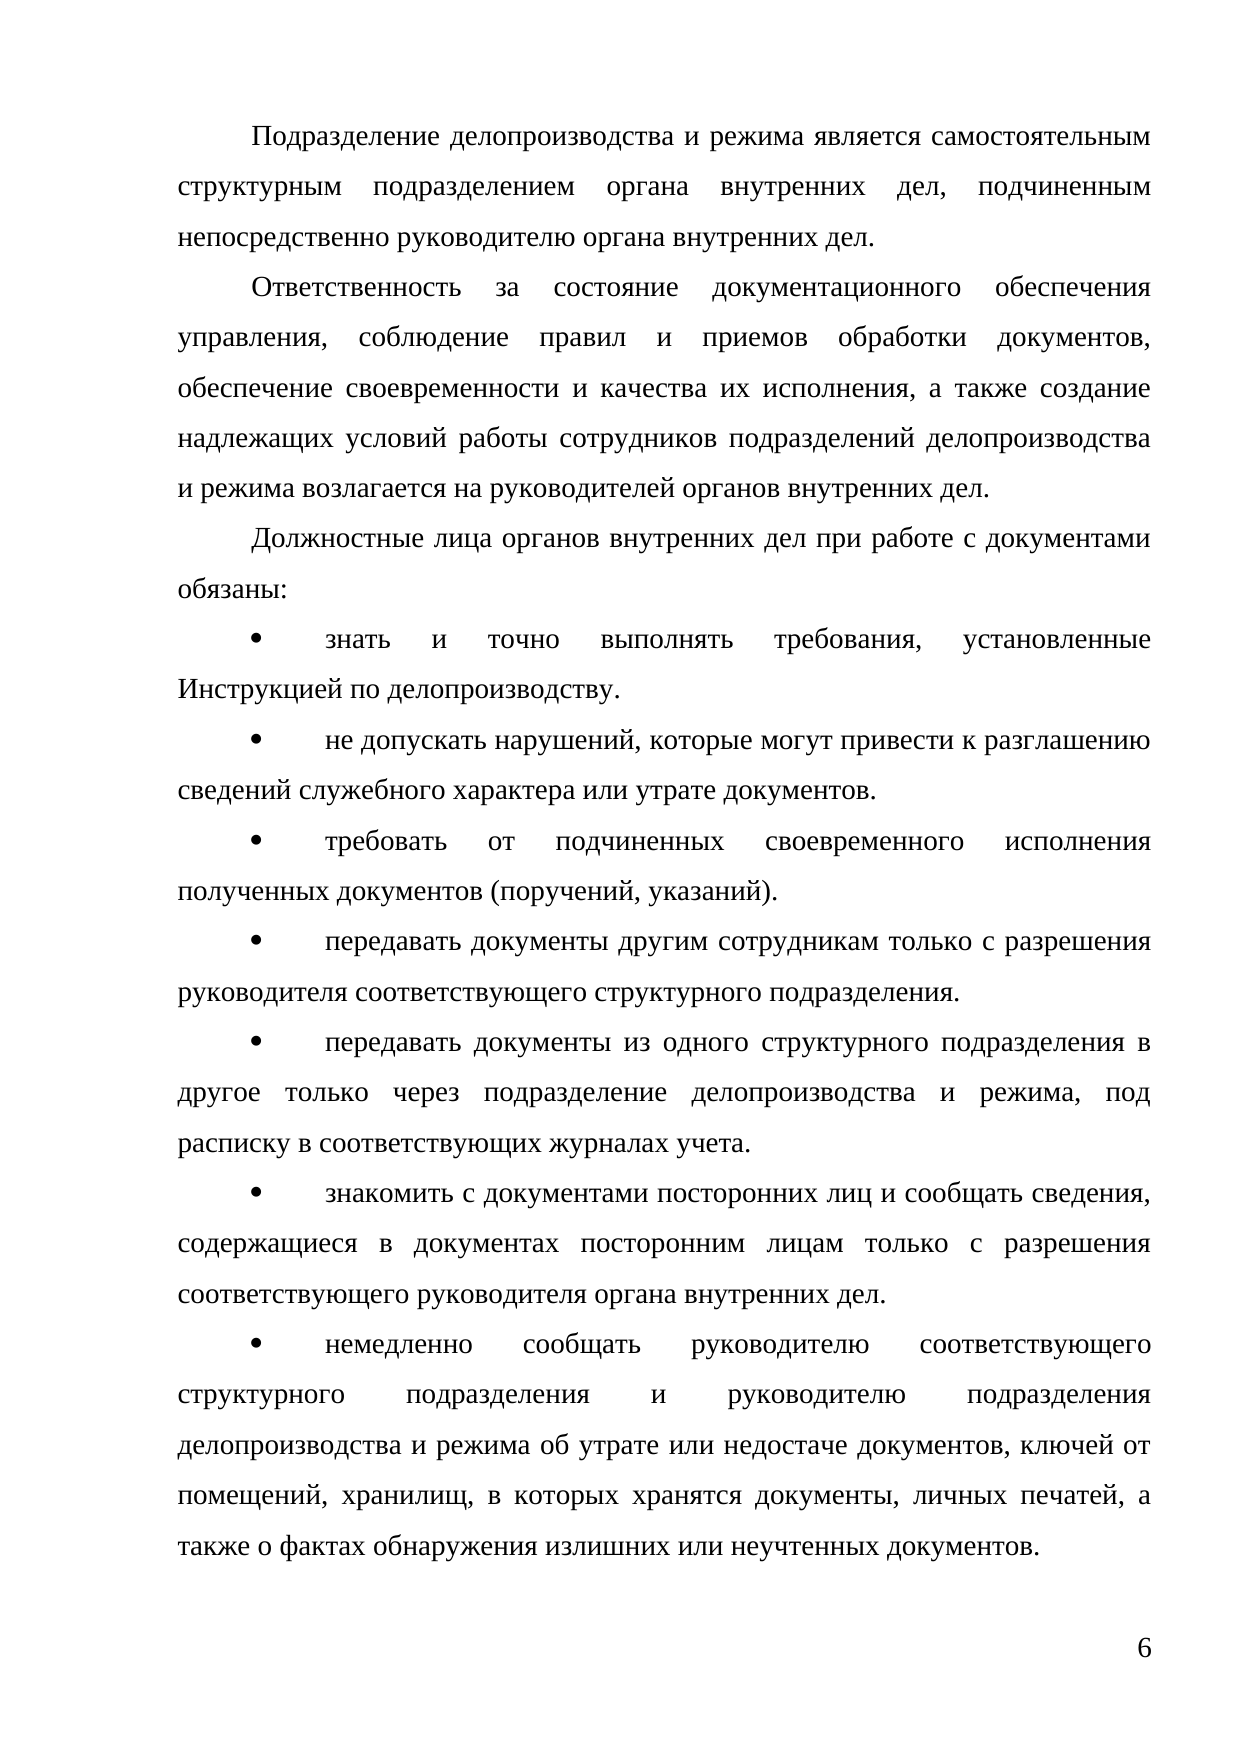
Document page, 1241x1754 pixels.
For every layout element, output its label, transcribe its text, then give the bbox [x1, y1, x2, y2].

text знать и точно выполнять требования, установленные Инструкцией по делопроизводству. [177, 621, 1152, 705]
text не допускать нарушений, которые могут привести к разглашению сведений служебного характера или утрате документов. [177, 722, 1152, 806]
text знакомить с документами посторонних лиц и сообщать сведения, содержащиеся в документах посторонним лицам только с разрешения соответствующего руководителя органа внутренних дел. [177, 1175, 1152, 1309]
text Подразделение делопроизводства и режима является самостоятельным структурным подразделением органа внутренних дел, подчиненным непосредственно руководителю органа внутренних дел. [177, 118, 1152, 252]
text немедленно сообщать руководителю соответствующего структурного подразделения и руководителю подразделения делопроизводства и режима об утрате или недостаче документов, ключей от помещений, хранилищ, в которых хранятся документы, личных печатей, а также о фактах обнаружения излишних или неучтенных документов. [177, 1326, 1152, 1561]
text требовать от подчиненных своевременного исполнения полученных документов (поручений, указаний). [177, 823, 1152, 907]
text Должностные лица органов внутренних дел при работе с документами обязаны: [177, 521, 1152, 604]
text передавать документы другим сотрудникам только с разрешения руководителя соответствующего структурного подразделения. [177, 923, 1152, 1007]
text Ответственность за состояние документационного обеспечения управления, соблюдение правил и приемов обработки документов, обеспечение своевременности и качества их исполнения, а также создание надлежащих условий работы сотрудников подразделений делопроизводства и режима возлагается на руководителей органов внутренних дел. [177, 269, 1152, 504]
text передавать документы из одного структурного подразделения в другое только через подразделение делопроизводства и режима, под расписку в соответствующих журналах учета. [177, 1024, 1152, 1158]
